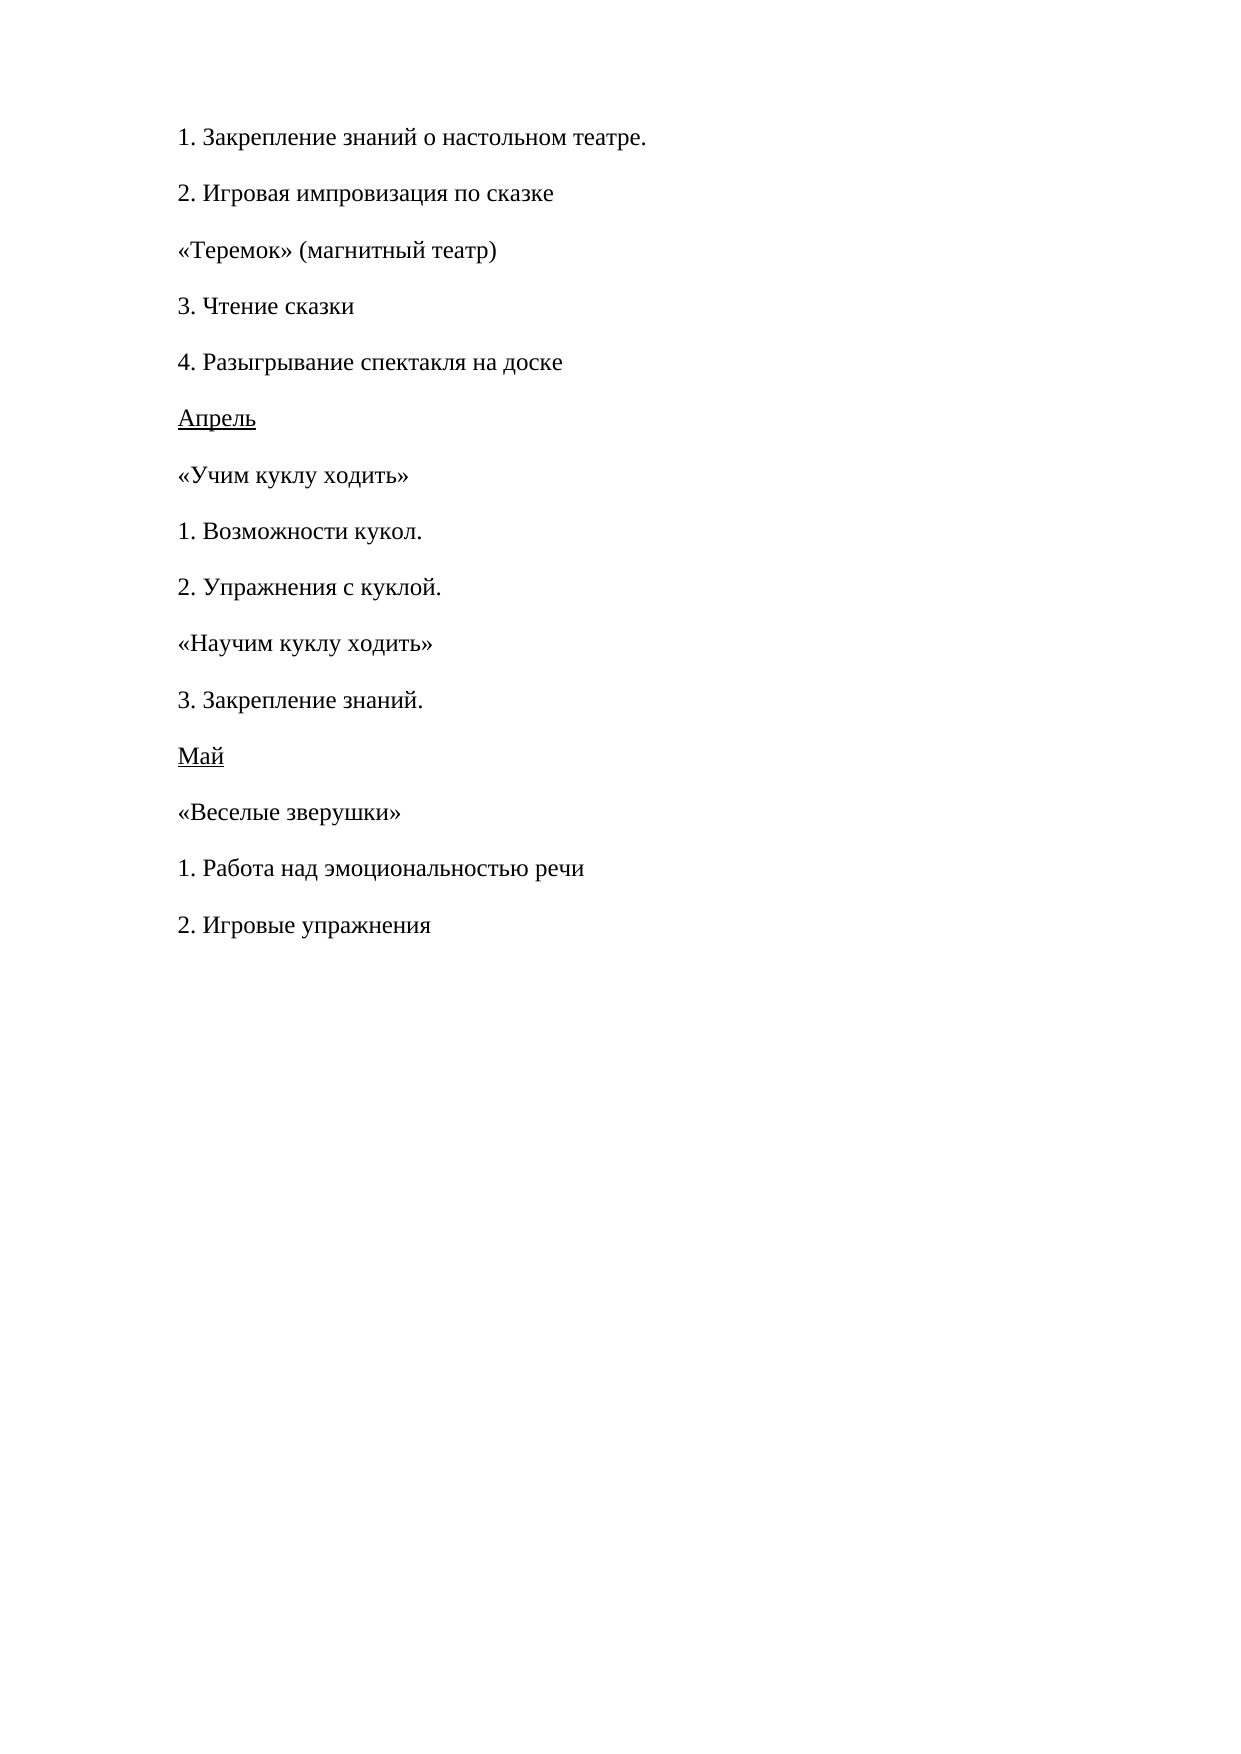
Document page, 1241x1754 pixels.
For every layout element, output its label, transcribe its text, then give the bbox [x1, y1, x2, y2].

text Апрель [177, 399, 1152, 432]
text 3. Чтение сказки [177, 287, 1152, 320]
text «Научим куклу ходить» [177, 624, 1152, 657]
text 2. Упражнения с куклой. [177, 568, 1152, 601]
text 2. Игровая импровизация по сказке [177, 174, 1152, 207]
text 1. Закрепление знаний о настольном театре. [177, 118, 1152, 151]
text «Учим куклу ходить» [177, 456, 1152, 488]
text 3. Закрепление знаний. [177, 681, 1152, 713]
text 2. Игровые упражнения [177, 906, 1152, 938]
text 4. Разыгрывание спектакля на доске [177, 343, 1152, 376]
text «Теремок» (магнитный театр) [177, 231, 1152, 263]
text «Веселые зверушки» [177, 793, 1152, 826]
text 1. Работа над эмоциональностью речи [177, 849, 1152, 882]
text 1. Возможности кукол. [177, 512, 1152, 545]
text Май [177, 737, 1152, 770]
